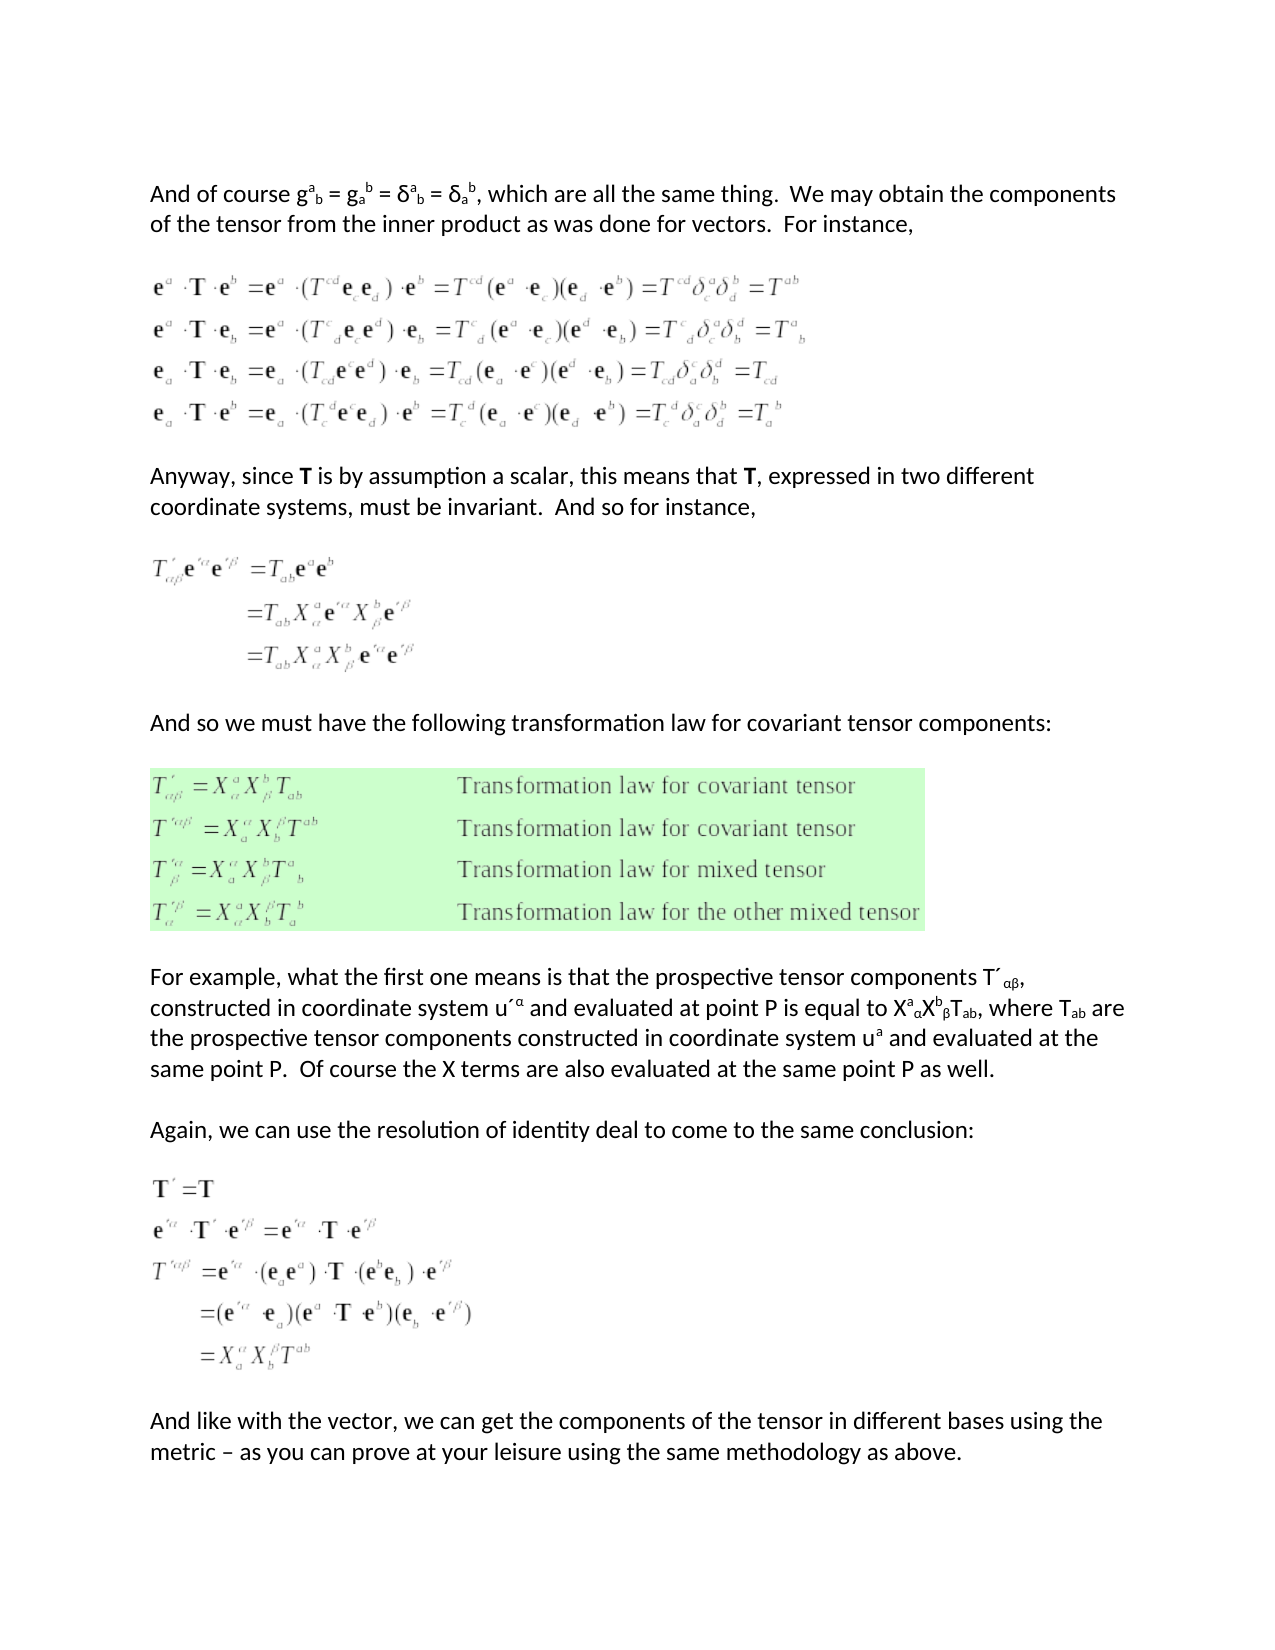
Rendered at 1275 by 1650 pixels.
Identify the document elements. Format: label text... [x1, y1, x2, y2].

text For example, what the first one means is that the prospective tensor components T´αβ, constructed in coordinate system u´α and evaluated at point P is equal to XaαXbβTab, where Tab are the prospective tensor components constructed in coordinate system ua and evaluated at the same point P. Of course the X terms are also evaluated at the same point P as well. [150, 961, 1125, 1083]
text And so we must have the following transformation law for covariant tensor components: [150, 707, 1125, 738]
text And of course gab = gab = δab = δab, which are all the same thing. We may obtain the components of the tensor from the inner product as was done for vectors. For instance, [150, 178, 1125, 239]
text Again, we can use the resolution of identity deal to come to the same conclusion: [150, 1114, 1125, 1144]
text And like with the vector, we can get the components of the tensor in different bases using the metric – as you can prove at your leisure using the same methodology as above. [150, 1405, 1125, 1466]
text Anyway, since T is by assumption a scalar, this means that T, expressed in two different coordinate systems, must be invariant. And so for instance, [150, 460, 1125, 521]
